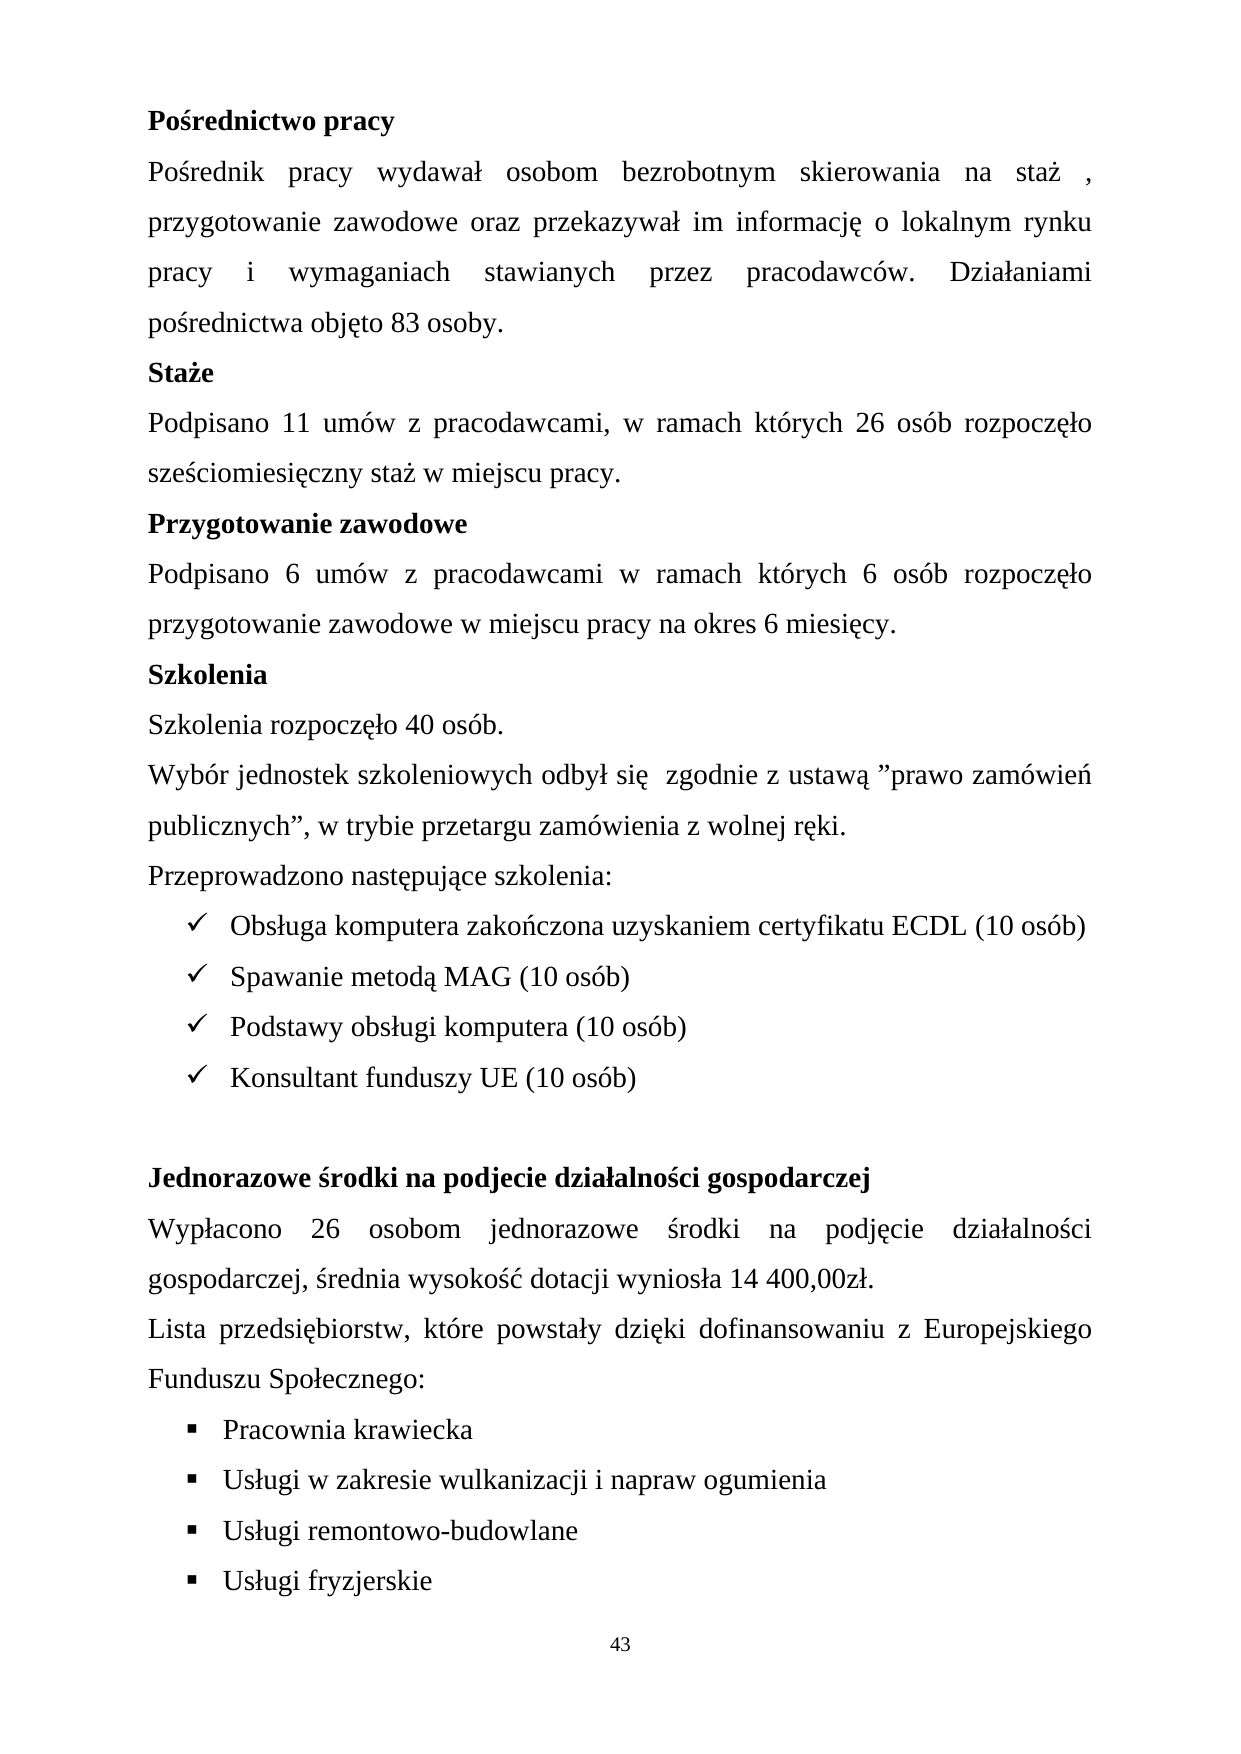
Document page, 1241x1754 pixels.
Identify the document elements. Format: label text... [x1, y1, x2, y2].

text Podpisano 6 umów z pracodawcami w ramach których 6 osób rozpoczęło przygotowanie zawodowe w miejscu pracy na okres 6 miesięcy. [148, 556, 1093, 640]
text Podpisano 11 umów z pracodawcami, w ramach których 26 osób rozpoczęło sześciomiesięczny staż w miejscu pracy. [148, 405, 1093, 489]
list Pośrednictwo pracy [148, 103, 1093, 137]
list Obsługa komputera zakończona uzyskaniem certyfikatu ECDL (10 osób) [185, 908, 1093, 942]
list Usługi w zakresie wulkanizacji i napraw ogumienia [185, 1462, 1093, 1496]
list Spawanie metodą MAG (10 osób) [185, 959, 1093, 992]
text Wypłacono 26 osobom jednorazowe środki na podjęcie działalności gospodarczej, średnia wysokość dotacji wyniosła 14 400,00zł. [148, 1211, 1093, 1294]
text Staże [148, 355, 1093, 388]
list Pracownia krawiecka [185, 1412, 1093, 1446]
list Konsultant funduszy UE (10 osób) [185, 1060, 1093, 1093]
text Szkolenia rozpoczęło 40 osób. [148, 707, 1093, 741]
text Pośrednik pracy wydawał osobom bezrobotnym skierowania na staż , przygotowanie zawodowe oraz przekazywał im informację o lokalnym rynku pracy i wymaganiach stawianych przez pracodawców. Działaniami pośrednictwa objęto 83 osoby. [148, 154, 1093, 338]
text Przygotowanie zawodowe [148, 506, 1093, 539]
list Usługi fryzjerskie [185, 1563, 1093, 1597]
text Lista przedsiębiorstw, które powstały dzięki dofinansowaniu z Europejskiego Funduszu Społecznego: [148, 1311, 1093, 1395]
text Przeprowadzono następujące szkolenia: [148, 858, 1093, 892]
list Podstawy obsługi komputera (10 osób) [185, 1009, 1093, 1043]
text Wybór jednostek szkoleniowych odbył się zgodnie z ustawą ”prawo zamówień publicznych”, w trybie przetargu zamówienia z wolnej ręki. [148, 757, 1093, 841]
text Szkolenia [148, 657, 1093, 690]
list Usługi remontowo-budowlane [185, 1513, 1093, 1546]
text Jednorazowe środki na podjecie działalności gospodarczej [148, 1160, 1093, 1194]
